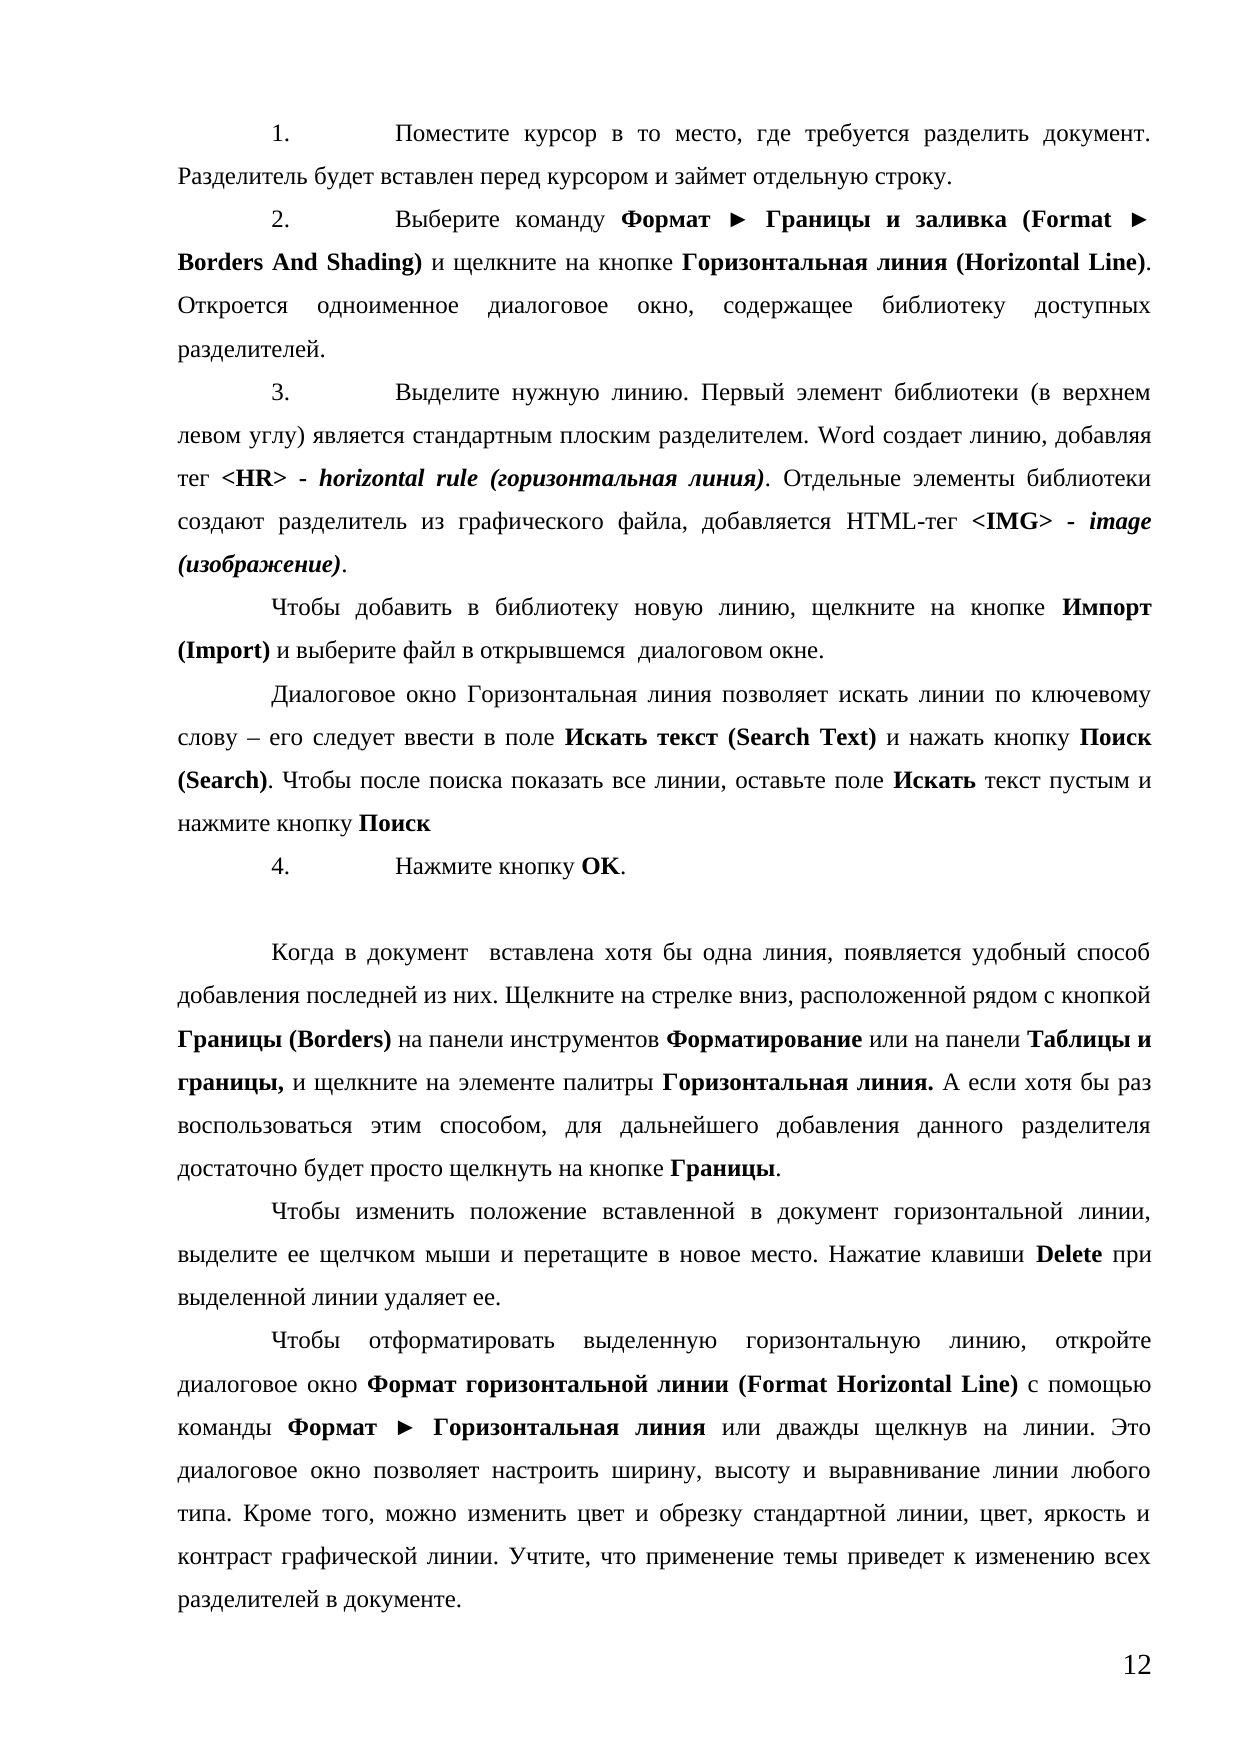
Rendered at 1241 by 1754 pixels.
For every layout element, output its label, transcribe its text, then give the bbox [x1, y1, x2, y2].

text Диалоговое окно Горизонтальная линия позволяет искать линии по ключевому слову – его следует ввести в поле Искать текст (Search Text) и нажать кнопку Поиск (Search). Чтобы после поиска показать все линии, оставьте поле Искать текст пустым и нажмите кнопку Поиск [177, 679, 1152, 837]
text Чтобы отформатировать выделенную горизонтальную линию, откройте диалоговое окно Формат горизонтальной линии (Format Horizontal Line) с помощью команды Формат ► Горизонтальная линия или дважды щелкнув на линии. Это диалоговое окно позволяет настроить ширину, высоту и выравнивание линии любого типа. Кроме того, можно изменить цвет и обрезку стандартной линии, цвет, яркость и контраст графической линии. Учтите, что применение темы приведет к изменению всех разделителей в документе. [177, 1326, 1152, 1613]
list Нажмите кнопку OK. [177, 851, 1152, 880]
list Выделите нужную линию. Первый элемент библиотеки (в верхнем левом углу) является стандартным плоским разделителем. Word создает линию, добавляя тег <HR> - horizontal rule (горизонтальная линия). Отдельные элементы библиотеки создают разделитель из графического файла, добавляется HTML-тег <IMG> - image (изображение). [177, 377, 1152, 578]
text Чтобы добавить в библиотеку новую линию, щелкните на кнопке Импорт (Import) и выберите файл в открывшемся диалоговом окне. [177, 592, 1152, 664]
list Поместите курсор в то место, где требуется разделить документ. Разделитель будет вставлен перед курсором и займет отдельную строку. [177, 118, 1152, 190]
text Когда в документ вставлена хотя бы одна линия, появляется удобный способ добавления последней из них. Щелкните на стрелке вниз, расположенной рядом с кнопкой Границы (Borders) на панели инструментов Форматирование или на панели Таблицы и границы, и щелкните на элементе палитры Горизонтальная линия. А если хотя бы раз воспользоваться этим способом, для дальнейшего добавления данного разделителя достаточно будет просто щелкнуть на кнопке Границы. [177, 937, 1152, 1182]
text Чтобы изменить положение вставленной в документ горизонтальной линии, выделите ее щелчком мыши и перетащите в новое место. Нажатие клавиши Delete при выделенной линии удаляет ее. [177, 1196, 1152, 1311]
list Выберите команду Формат ► Границы и заливка (Format ► Borders And Shading) и щелкните на кнопке Горизонтальная линия (Horizontal Line). Откроется одноименное диалоговое окно, содержащее библиотеку доступных разделителей. [177, 204, 1152, 362]
